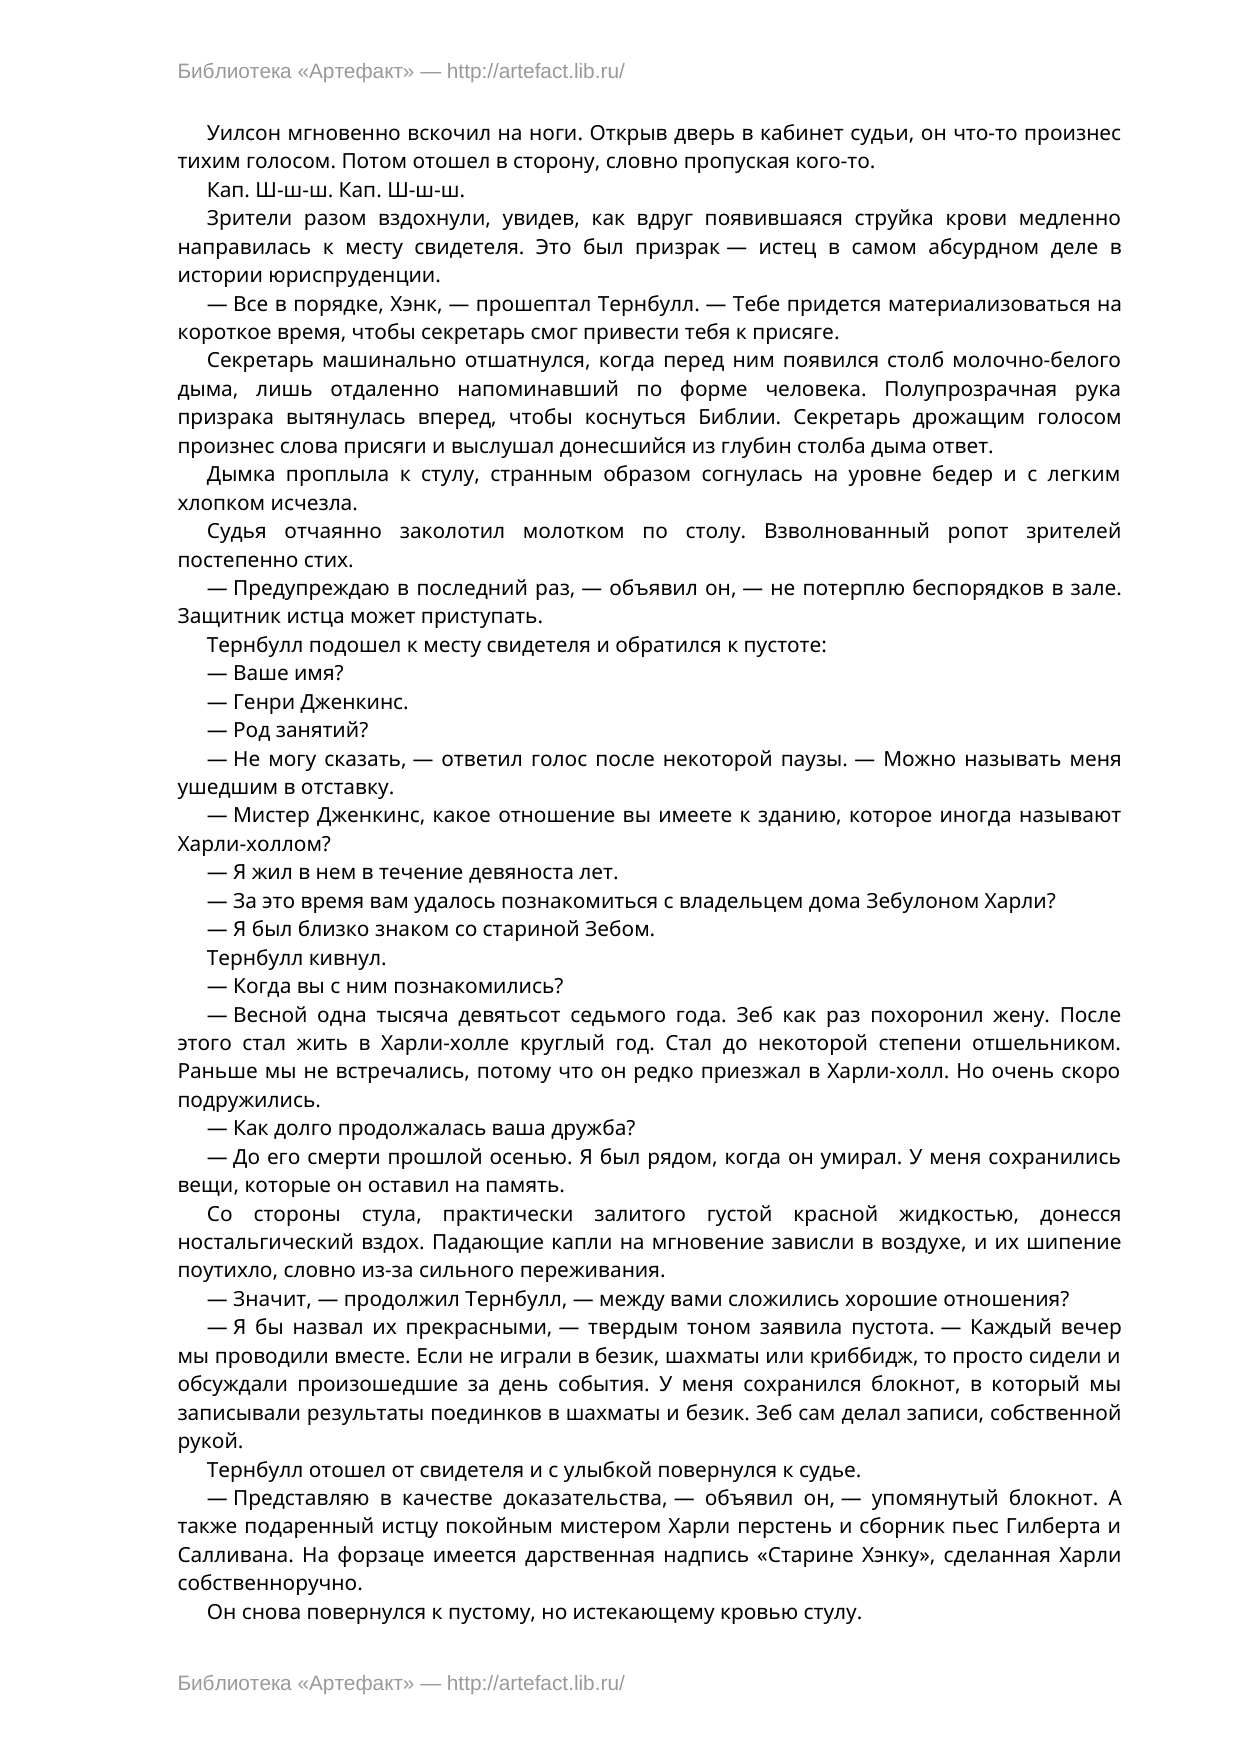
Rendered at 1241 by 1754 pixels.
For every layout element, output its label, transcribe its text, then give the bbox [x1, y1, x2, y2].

text Тернбулл кивнул. [177, 943, 1122, 971]
text Судья отчаянно заколотил молотком по столу. Взволнованный ропот зрителей постепенно стих. [177, 516, 1122, 573]
text — Предупреждаю в последний раз, — объявил он, — не потерплю беспорядков в зале. Защитник истца может приступать. [177, 573, 1122, 630]
text — До его смерти прошлой осенью. Я был рядом, когда он умирал. У меня сохранились вещи, которые он оставил на память. [177, 1142, 1122, 1199]
text — Мистер Дженкинс, какое отношение вы имеете к зданию, которое иногда называют Харли-холлом? [177, 801, 1122, 857]
text Тернбулл подошел к месту свидетеля и обратился к пустоте: [177, 630, 1122, 658]
text Кап. Ш-ш-ш. Кап. Ш-ш-ш. [177, 175, 1122, 203]
text Он снова повернулся к пустому, но истекающему кровью стулу. [177, 1597, 1122, 1625]
text — За это время вам удалось познакомиться с владельцем дома Зебулоном Харли? [177, 886, 1122, 914]
text — Я был близко знаком со стариной Зебом. [177, 914, 1122, 943]
text — Представляю в качестве доказательства, — объявил он, — упомянутый блокнот. А также подаренный истцу покойным мистером Харли перстень и сборник пьес Гилберта и Салливана. На форзаце имеется дарственная надпись «Старине Хэнку», сделанная Харли собственноручно. [177, 1483, 1122, 1597]
text — Не могу сказать, — ответил голос после некоторой паузы. — Можно называть меня ушедшим в отставку. [177, 744, 1122, 801]
text Зрители разом вздохнули, увидев, как вдруг появившаяся струйка крови медленно направилась к месту свидетеля. Это был призрак — истец в самом абсурдном деле в истории юриспруденции. [177, 203, 1122, 289]
text — Род занятий? [177, 715, 1122, 744]
text — Все в порядке, Хэнк, — прошептал Тернбулл. — Тебе придется материализоваться на короткое время, чтобы секретарь смог привести тебя к присяге. [177, 289, 1122, 346]
text — Я жил в нем в течение девяноста лет. [177, 857, 1122, 886]
text Тернбулл отошел от свидетеля и с улыбкой повернулся к судье. [177, 1455, 1122, 1483]
text — Весной одна тысяча девятьсот седьмого года. Зеб как раз похоронил жену. После этого стал жить в Харли-холле круглый год. Стал до некоторой степени отшельником. Раньше мы не встречались, потому что он редко приезжал в Харли-холл. Но очень скоро подружились. [177, 1000, 1122, 1113]
text Уилсон мгновенно вскочил на ноги. Открыв дверь в кабинет судьи, он что-то произнес тихим голосом. Потом отошел в сторону, словно пропуская кого-то. [177, 118, 1122, 175]
text — Когда вы с ним познакомились? [177, 971, 1122, 1000]
text Со стороны стула, практически залитого густой красной жидкостью, донесся ностальгический вздох. Падающие капли на мгновение зависли в воздухе, и их шипение поутихло, словно из-за сильного переживания. [177, 1199, 1122, 1284]
text Секретарь машинально отшатнулся, когда перед ним появился столб молочно-белого дыма, лишь отдаленно напоминавший по форме человека. Полупрозрачная рука призрака вытянулась вперед, чтобы коснуться Библии. Секретарь дрожащим голосом произнес слова присяги и выслушал донесшийся из глубин столба дыма ответ. [177, 346, 1122, 459]
text — Генри Дженкинс. [177, 687, 1122, 715]
text Дымка проплыла к стулу, странным образом согнулась на уровне бедер и с легким хлопком исчезла. [177, 459, 1122, 516]
text — Как долго продолжалась ваша дружба? [177, 1113, 1122, 1142]
text — Значит, — продолжил Тернбулл, — между вами сложились хорошие отношения? [177, 1284, 1122, 1312]
text — Ваше имя? [177, 658, 1122, 687]
text — Я бы назвал их прекрасными, — твердым тоном заявила пустота. — Каждый вечер мы проводили вместе. Если не играли в безик, шахматы или криббидж, то просто сидели и обсуждали произошедшие за день события. У меня сохранился блокнот, в который мы записывали результаты поединков в шахматы и безик. Зеб сам делал записи, собственной рукой. [177, 1312, 1122, 1455]
